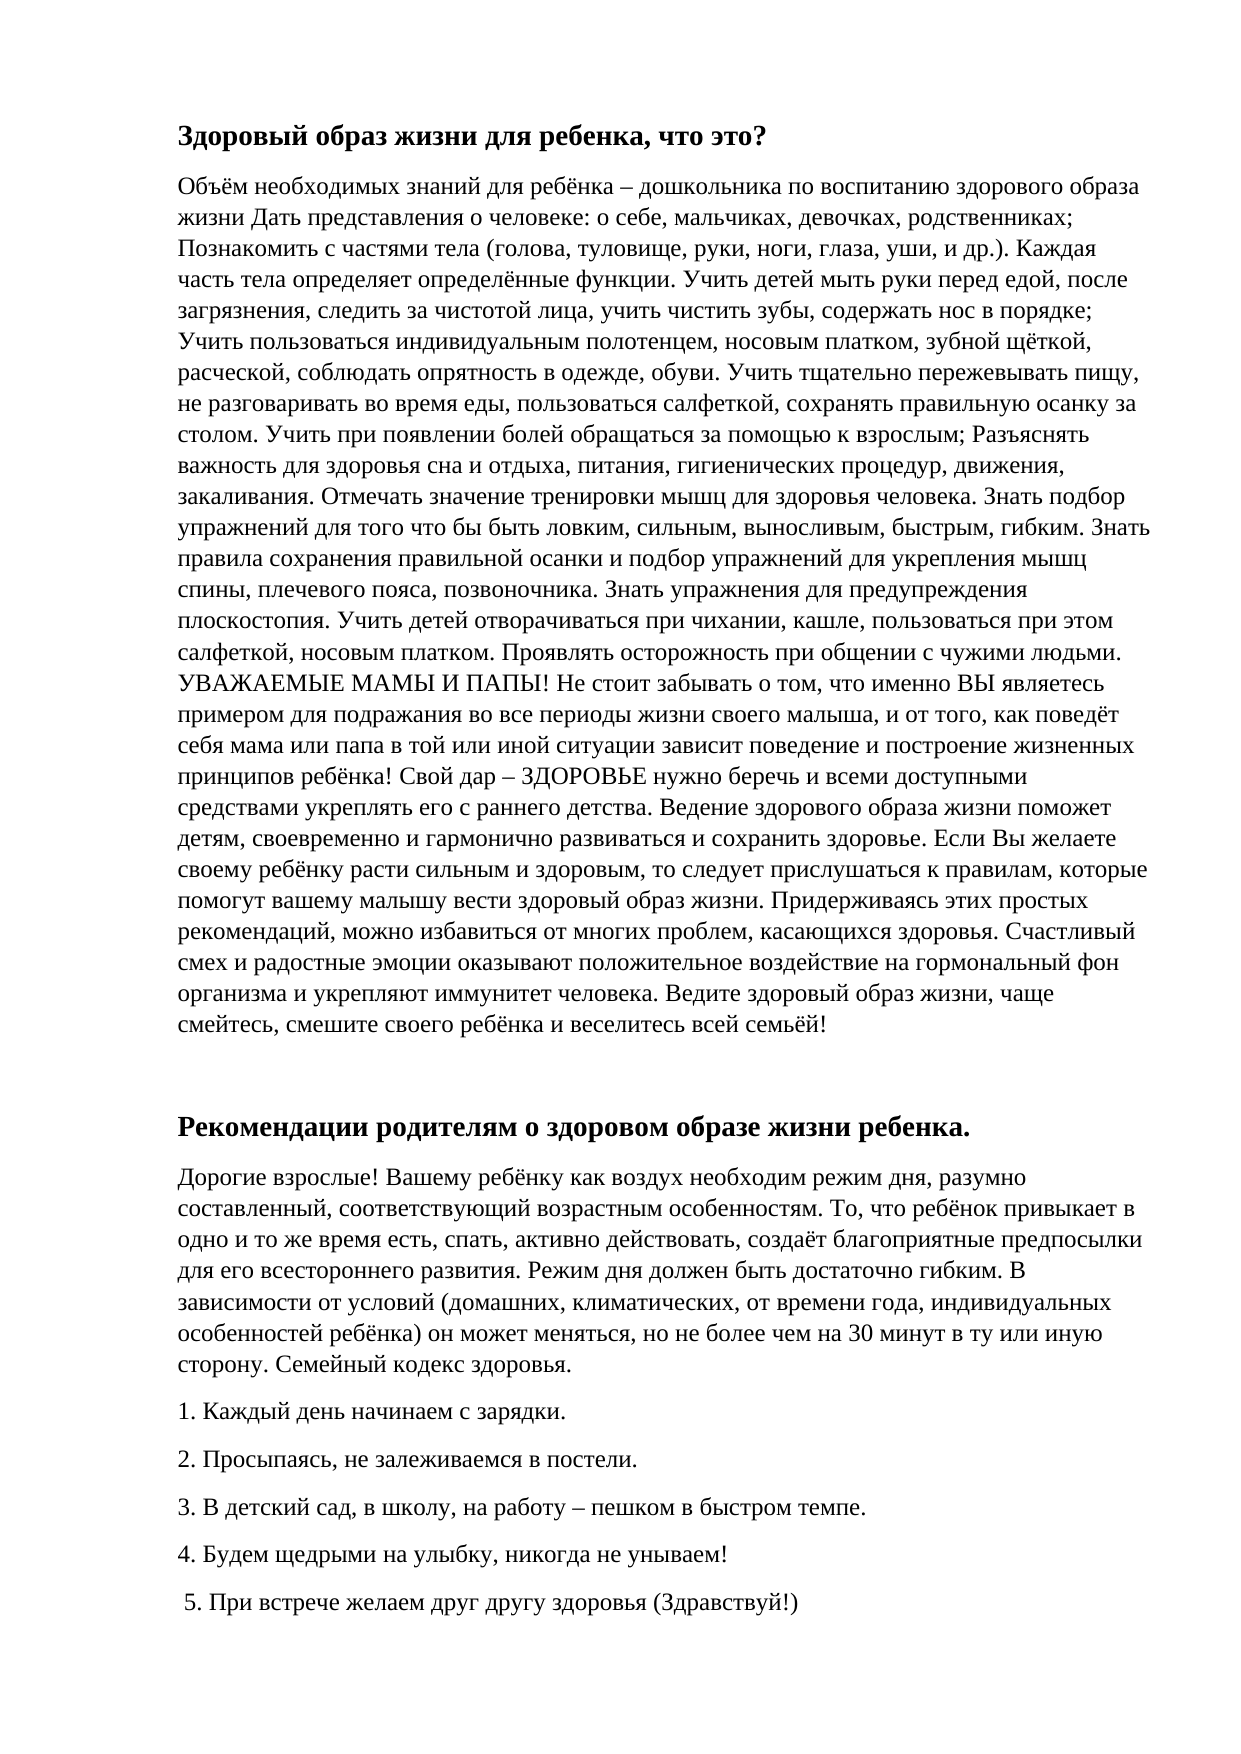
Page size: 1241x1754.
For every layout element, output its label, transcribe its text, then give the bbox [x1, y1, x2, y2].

text Дорогие взрослые! Вашему ребёнку как воздух необходим режим дня, разумно составленный, соответствующий возрастным особенностям. То, что ребёнок привыкает в одно и то же время есть, спать, активно действовать, создаёт благоприятные предпосылки для его всестороннего развития. Режим дня должен быть достаточно гибким. В зависимости от условий (домашних, климатических, от времени года, индивидуальных особенностей ребёнка) он может меняться, но не более чем на 30 минут в ту или иную сторону. Семейный кодекс здоровья. [177, 1162, 1152, 1377]
text Рекомендации родителям о здоровом образе жизни ребенка. [177, 1109, 1152, 1143]
text 5. При встрече желаем друг другу здоровья (Здравствуй!) [177, 1587, 1152, 1616]
text Объём необходимых знаний для ребёнка – дошкольника по воспитанию здорового образа жизни Дать представления о человеке: о себе, мальчиках, девочках, родственниках; Познакомить с частями тела (голова, туловище, руки, ноги, глаза, уши, и др.). Каждая часть тела определяет определённые функции. Учить детей мыть руки перед едой, после загрязнения, следить за чистотой лица, учить чистить зубы, содержать нос в порядке; Учить пользоваться индивидуальным полотенцем, носовым платком, зубной щёткой, расческой, соблюдать опрятность в одежде, обуви. Учить тщательно пережевывать пищу, не разговаривать во время еды, пользоваться салфеткой, сохранять правильную осанку за столом. Учить при появлении болей обращаться за помощью к взрослым; Разъяснять важность для здоровья сна и отдыха, питания, гигиенических процедур, движения, закаливания. Отмечать значение тренировки мышц для здоровья человека. Знать подбор упражнений для того что бы быть ловким, сильным, выносливым, быстрым, гибким. Знать правила сохранения правильной осанки и подбор упражнений для укрепления мышц спины, плечевого пояса, позвоночника. Знать упражнения для предупреждения плоскостопия. Учить детей отворачиваться при чихании, кашле, пользоваться при этом салфеткой, носовым платком. Проявлять осторожность при общении с чужими людьми. УВАЖАЕМЫЕ МАМЫ И ПАПЫ! Не стоит забывать о том, что именно ВЫ являетесь примером для подражания во все периоды жизни своего малыша, и от того, как поведёт себя мама или папа в той или иной ситуации зависит поведение и построение жизненных принципов ребёнка! Свой дар – ЗДОРОВЬЕ нужно беречь и всеми доступными средствами укреплять его с раннего детства. Ведение здорового образа жизни поможет детям, своевременно и гармонично развиваться и сохранить здоровье. Если Вы желаете своему ребёнку расти сильным и здоровым, то следует прислушаться к правилам, которые помогут вашему малышу вести здоровый образ жизни. Придерживаясь этих простых рекомендаций, можно избавиться от многих проблем, касающихся здоровья. Счастливый смех и радостные эмоции оказывают положительное воздействие на гормональный фон организма и укрепляют иммунитет человека. Ведите здоровый образ жизни, чаще смейтесь, смешите своего ребёнка и веселитесь всей семьёй! [177, 171, 1152, 1038]
text 1. Каждый день начинаем с зарядки. [177, 1396, 1152, 1425]
text Здоровый образ жизни для ребенка, что это? [177, 118, 1152, 152]
text 3. В детский сад, в школу, на работу – пешком в быстром темпе. [177, 1492, 1152, 1521]
text 4. Будем щедрыми на улыбку, никогда не унываем! [177, 1539, 1152, 1568]
text 2. Просыпаясь, не залеживаемся в постели. [177, 1444, 1152, 1473]
